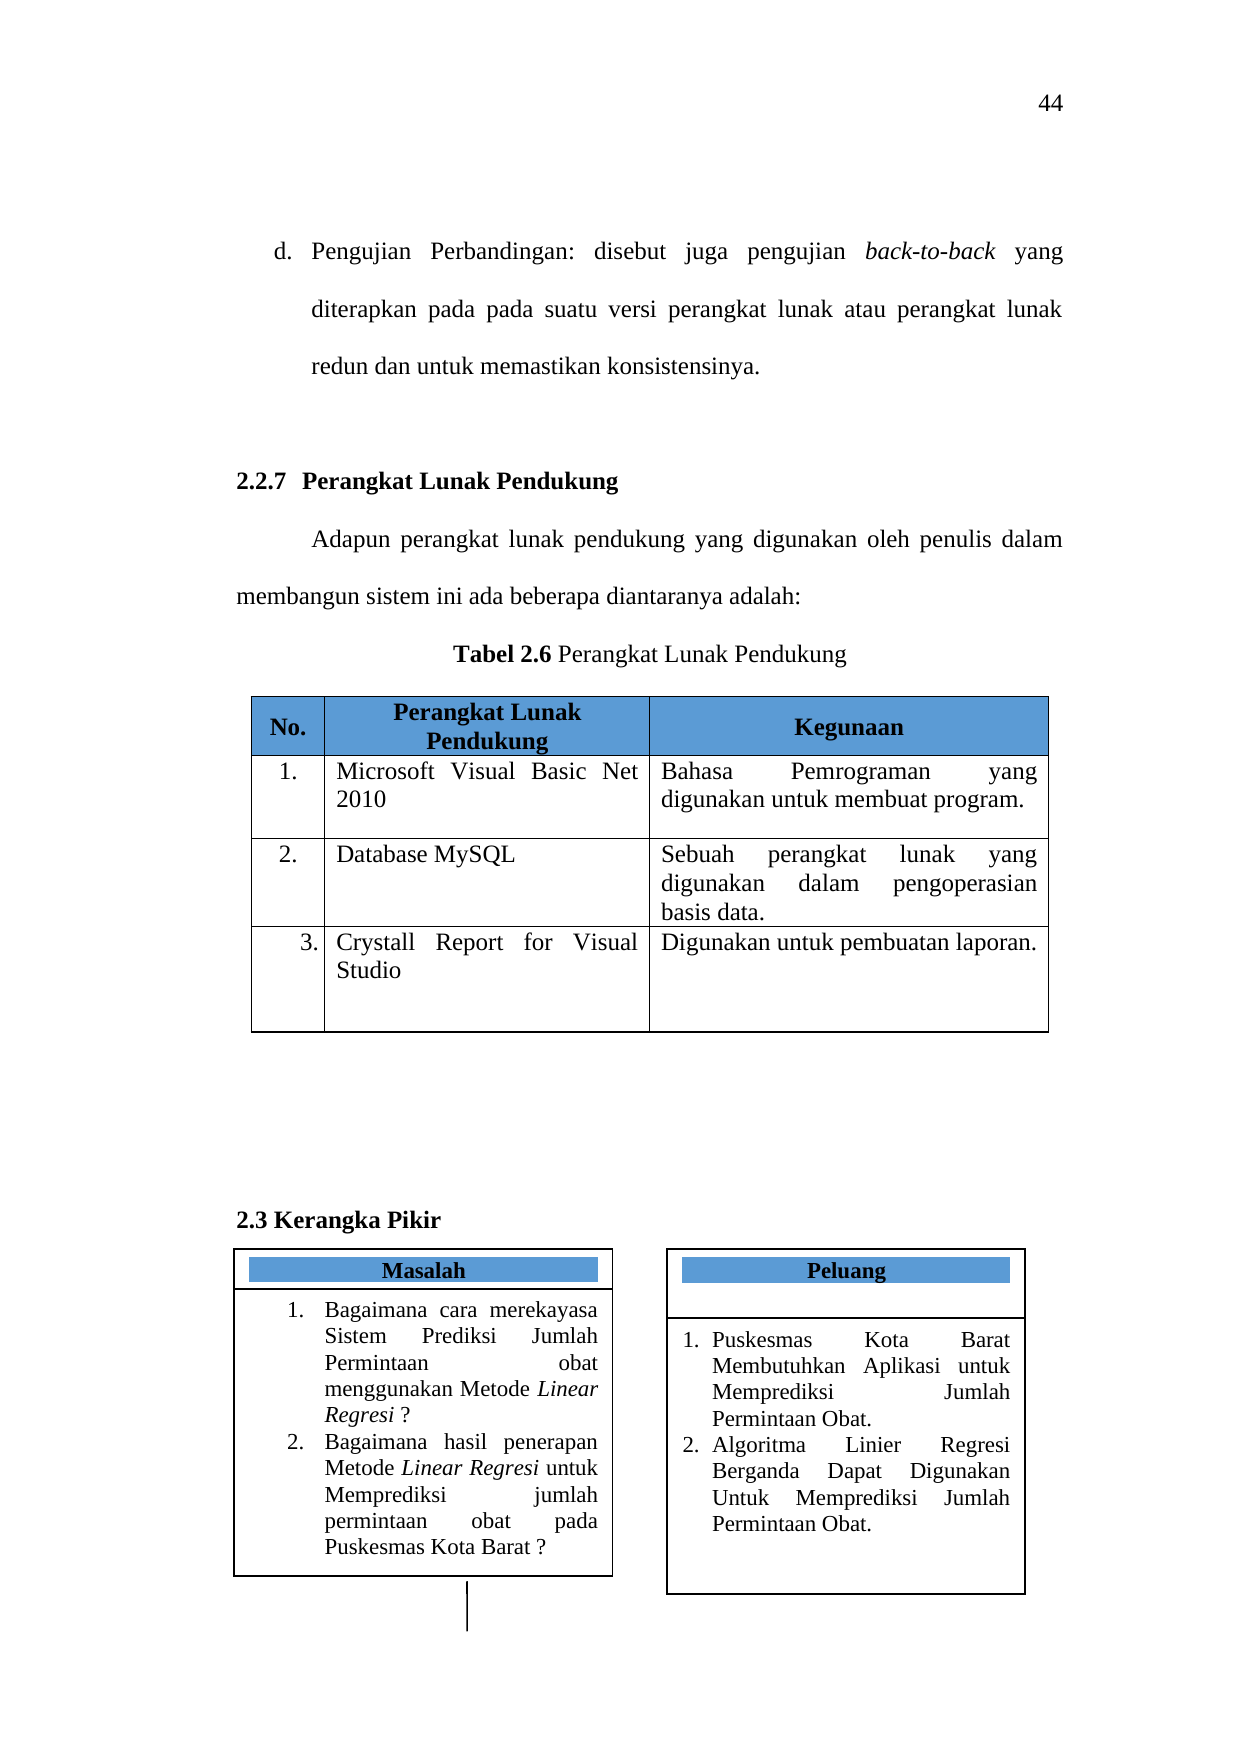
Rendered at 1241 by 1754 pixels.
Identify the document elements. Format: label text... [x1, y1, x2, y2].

table_cell [252, 927, 324, 1031]
table_cell 2. [252, 839, 324, 926]
table_header Perangkat Lunak Pendukung [325, 697, 649, 755]
table_header No. [252, 697, 324, 755]
text Adapun perangkat lunak pendukung yang digunakan oleh penulis dalam membangun sistem ini ada beberapa diantaranya adalah: [236, 524, 1063, 610]
table_cell Digunakan untuk pembuatan laporan. [650, 927, 1048, 1031]
table_cell Microsoft Visual Basic Net 2010 [325, 756, 649, 838]
table_cell Crystall Report for Visual Studio [325, 927, 649, 1031]
text Tabel 2.6 Perangkat Lunak Pendukung [236, 639, 1063, 667]
list Perangkat Lunak Pendukung [236, 466, 1063, 495]
table_cell 1. [252, 756, 324, 838]
table_cell Bahasa Pemrograman yang digunakan untuk membuat program. [650, 756, 1048, 838]
list Pengujian Perbandingan: disebut juga pengujian back-to-back yang diterapkan pada pada suatu versi perangkat lunak atau perangkat lunak redun dan untuk memastikan konsistensinya. [274, 236, 1063, 380]
table_cell Sebuah perangkat lunak yang digunakan dalam pengoperasian basis data. [650, 839, 1048, 926]
list 2.3 Kerangka Pikir [236, 1205, 1063, 1234]
table_header Kegunaan [650, 697, 1048, 755]
table_cell Database MySQL [325, 839, 649, 926]
